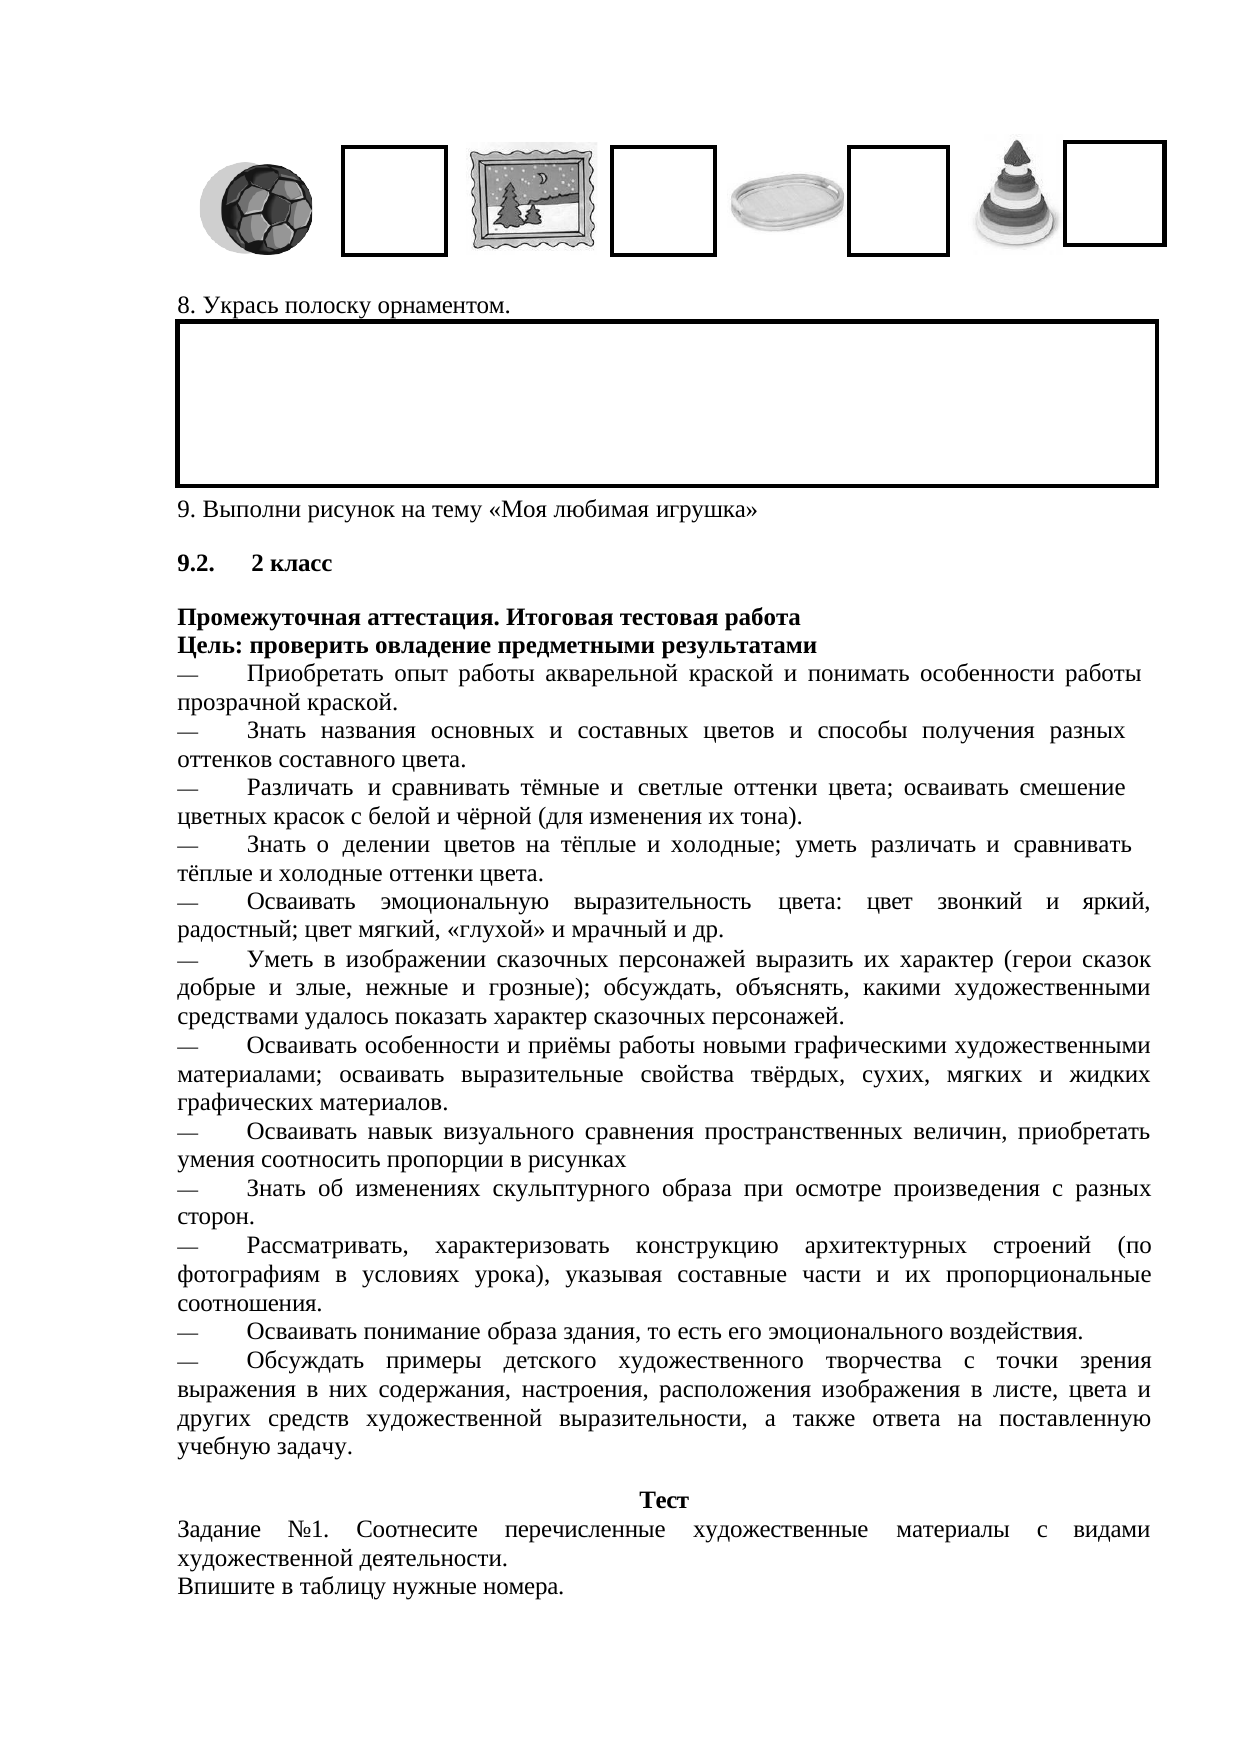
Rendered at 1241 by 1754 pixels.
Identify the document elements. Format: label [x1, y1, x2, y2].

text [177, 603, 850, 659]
picture [199, 162, 313, 255]
picture [727, 171, 847, 235]
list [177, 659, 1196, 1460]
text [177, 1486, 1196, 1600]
picture [465, 142, 598, 255]
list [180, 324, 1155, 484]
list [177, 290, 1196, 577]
picture [968, 134, 1063, 255]
